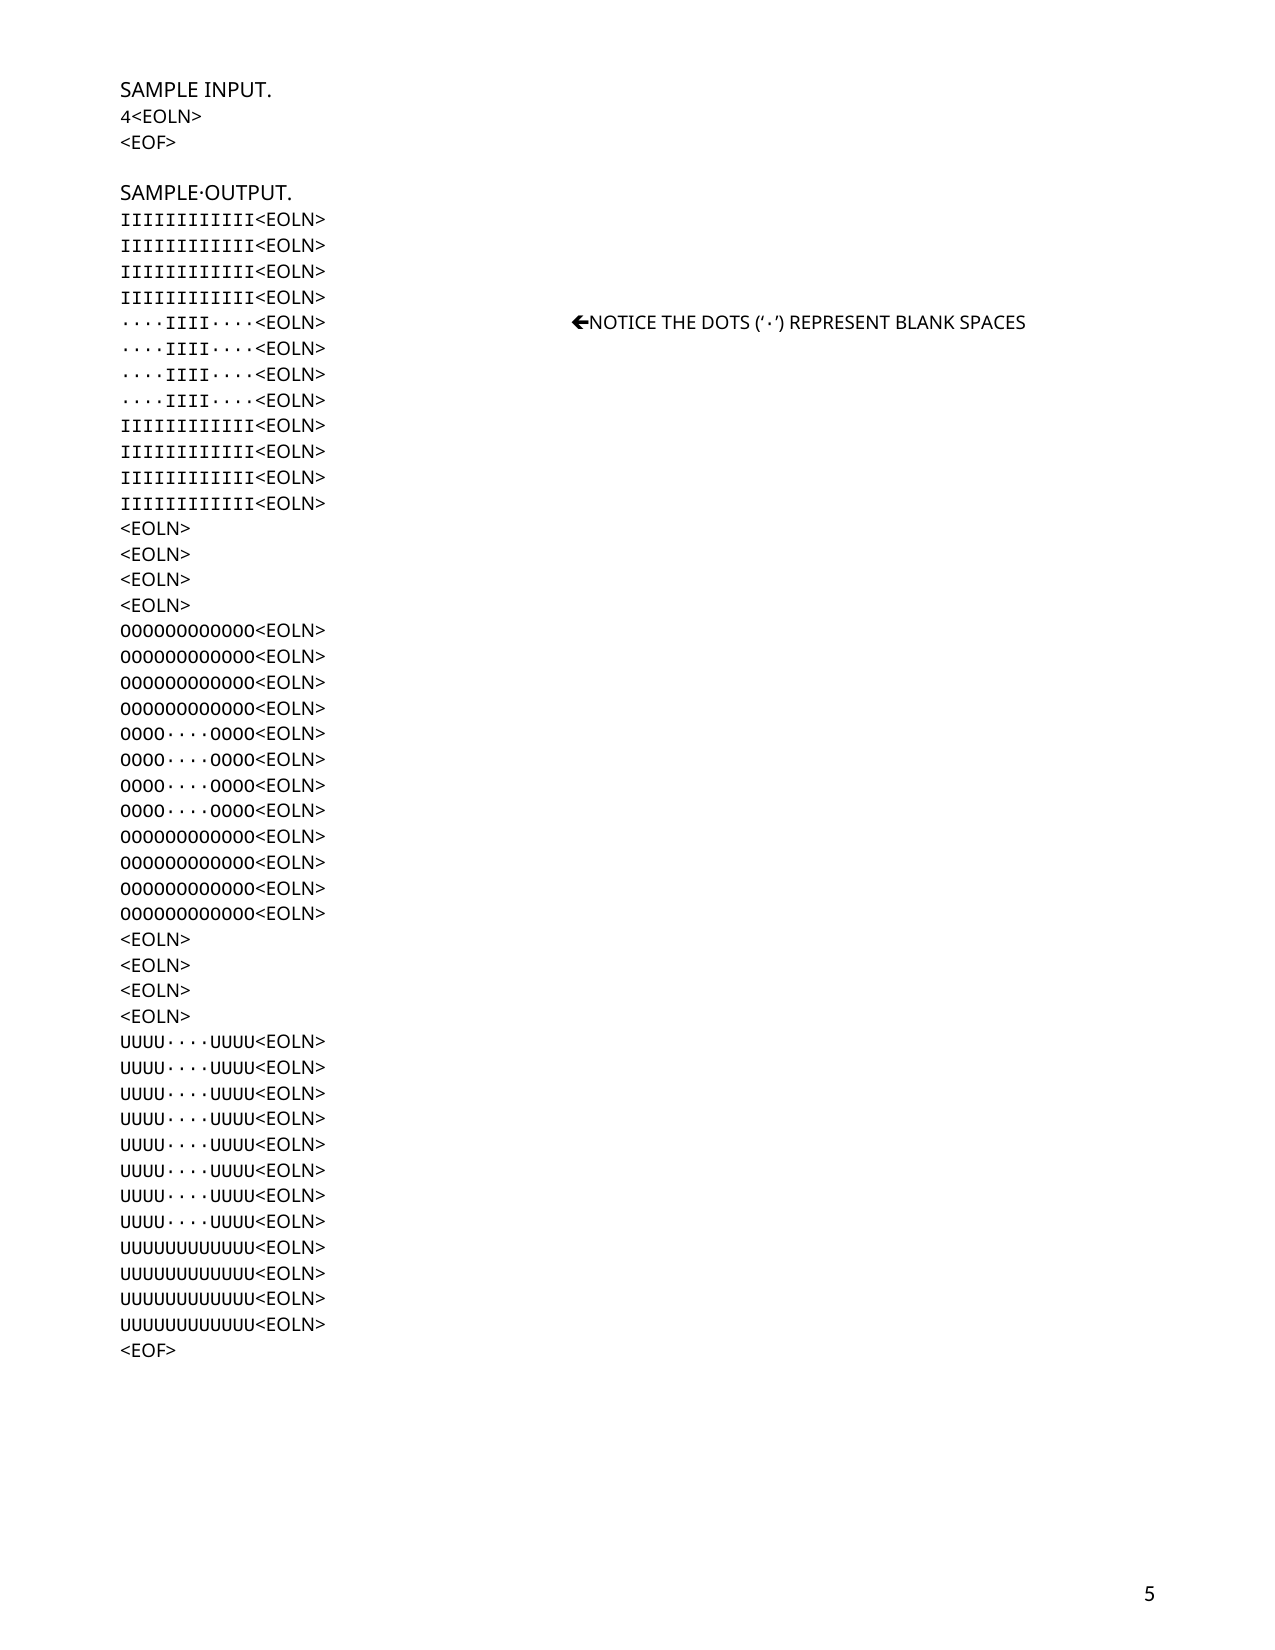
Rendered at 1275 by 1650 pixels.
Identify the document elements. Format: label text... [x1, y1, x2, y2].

text <EOLN> [120, 926, 1155, 952]
text ····IIII····<EOLN> [120, 387, 1155, 413]
text UUUUUUUUUUUU<EOLN> [120, 1234, 1155, 1260]
text IIIIIIIIIIII<EOLN> [120, 258, 1155, 284]
text OOOOOOOOOOOO<EOLN> [120, 618, 1155, 643]
text OOOO····OOOO<EOLN> [120, 798, 1155, 823]
text OOOOOOOOOOOO<EOLN> [120, 901, 1155, 926]
text OOOO····OOOO<EOLN> [120, 721, 1155, 746]
text UUUU····UUUU<EOLN> [120, 1054, 1155, 1080]
text IIIIIIIIIIII<EOLN> [120, 490, 1155, 516]
text 4<EOLN> [120, 103, 1155, 129]
text <EOF> [120, 1337, 1155, 1363]
text <EOLN> [120, 567, 1155, 592]
text OOOO····OOOO<EOLN> [120, 772, 1155, 798]
text OOOOOOOOOOOO<EOLN> [120, 669, 1155, 695]
text SAMPLE·OUTPUT. [120, 178, 1155, 207]
text UUUU····UUUU<EOLN> [120, 1080, 1155, 1106]
text OOOOOOOOOOOO<EOLN> [120, 695, 1155, 721]
text <EOLN> [120, 977, 1155, 1003]
text OOOO····OOOO<EOLN> [120, 746, 1155, 772]
text UUUU····UUUU<EOLN> [120, 1028, 1155, 1054]
text IIIIIIIIIIII<EOLN> [120, 284, 1155, 310]
text IIIIIIIIIIII<EOLN> [120, 207, 1155, 232]
text <EOF> [120, 129, 1155, 155]
text <EOLN> [120, 1003, 1155, 1028]
text UUUU····UUUU<EOLN> [120, 1183, 1155, 1208]
text ····IIII····<EOLN> NOTICE THE DOTS (‘·’) REPRESENT BLANK SPACES [120, 310, 1155, 335]
text UUUUUUUUUUUU<EOLN> [120, 1311, 1155, 1337]
text OOOOOOOOOOOO<EOLN> [120, 849, 1155, 875]
text <EOLN> [120, 541, 1155, 567]
text SAMPLE INPUT. [120, 75, 1155, 103]
text UUUUUUUUUUUU<EOLN> [120, 1286, 1155, 1311]
text OOOOOOOOOOOO<EOLN> [120, 643, 1155, 669]
text ····IIII····<EOLN> [120, 335, 1155, 361]
text ····IIII····<EOLN> [120, 361, 1155, 387]
text IIIIIIIIIIII<EOLN> [120, 438, 1155, 464]
text IIIIIIIIIIII<EOLN> [120, 232, 1155, 258]
text <EOLN> [120, 952, 1155, 977]
text UUUUUUUUUUUU<EOLN> [120, 1260, 1155, 1286]
text UUUU····UUUU<EOLN> [120, 1208, 1155, 1234]
text UUUU····UUUU<EOLN> [120, 1131, 1155, 1157]
text IIIIIIIIIIII<EOLN> [120, 413, 1155, 438]
text <EOLN> [120, 592, 1155, 618]
text OOOOOOOOOOOO<EOLN> [120, 875, 1155, 901]
text UUUU····UUUU<EOLN> [120, 1157, 1155, 1183]
text <EOLN> [120, 516, 1155, 541]
text UUUU····UUUU<EOLN> [120, 1106, 1155, 1131]
text IIIIIIIIIIII<EOLN> [120, 464, 1155, 490]
text OOOOOOOOOOOO<EOLN> [120, 823, 1155, 849]
